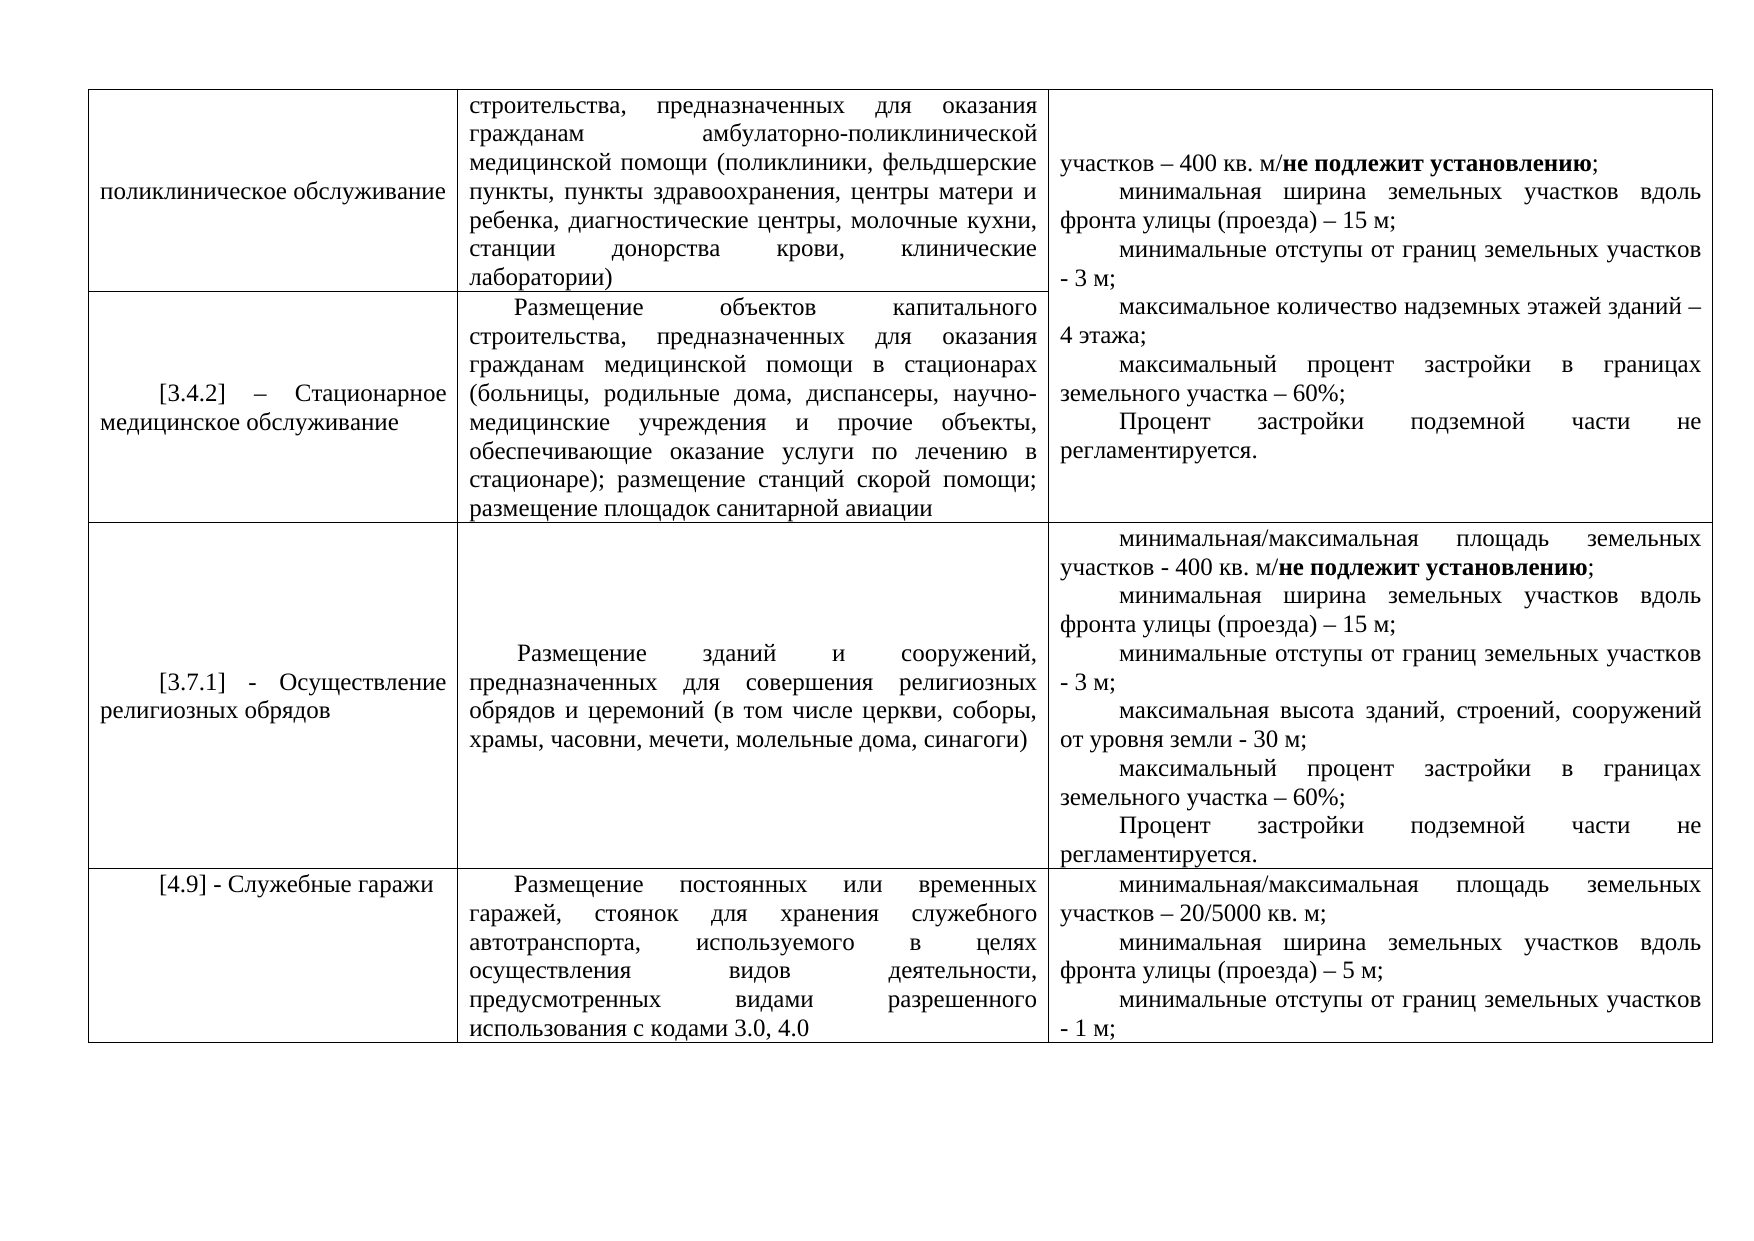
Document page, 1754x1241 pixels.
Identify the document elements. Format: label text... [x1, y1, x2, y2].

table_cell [89, 90, 457, 291]
table_cell Размещение зданий и сооружений, предназначенных для совершения религиозных обрядов и церемоний (в том числе церкви, соборы, храмы, часовни, мечети, молельные дома, синагоги) [458, 523, 1048, 868]
table_cell минимальная/максимальная площадь земельных участков - 400 кв. м/не подлежит установлению; минимальная ширина земельных участков вдоль фронта улицы (проезда) – 15 м; минимальные отступы от границ земельных участков - 3 м; максимальная высота зданий, строений, сооружений от уровня земли - ; максимальный процент застройки в границах земельного участка – 60%; Процент застройки подземной части не регламентируется. [1049, 523, 1712, 868]
table_cell [3.7.1] - Осуществление религиозных обрядов [89, 523, 457, 868]
table_cell Размещение объектов капитального строительства, предназначенных для оказания гражданам медицинской помощи в стационарах (больницы, родильные дома, диспансеры, научно-медицинские учреждения и прочие объекты, обеспечивающие оказание услуги по лечению в стационаре); размещение станций скорой помощи; размещение площадок санитарной авиации [458, 292, 1048, 522]
table_cell [3.4.2] – Стационарное медицинское обслуживание [89, 292, 457, 522]
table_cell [1049, 90, 1712, 522]
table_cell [458, 869, 1048, 1042]
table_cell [1049, 869, 1712, 1042]
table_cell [89, 869, 457, 1042]
